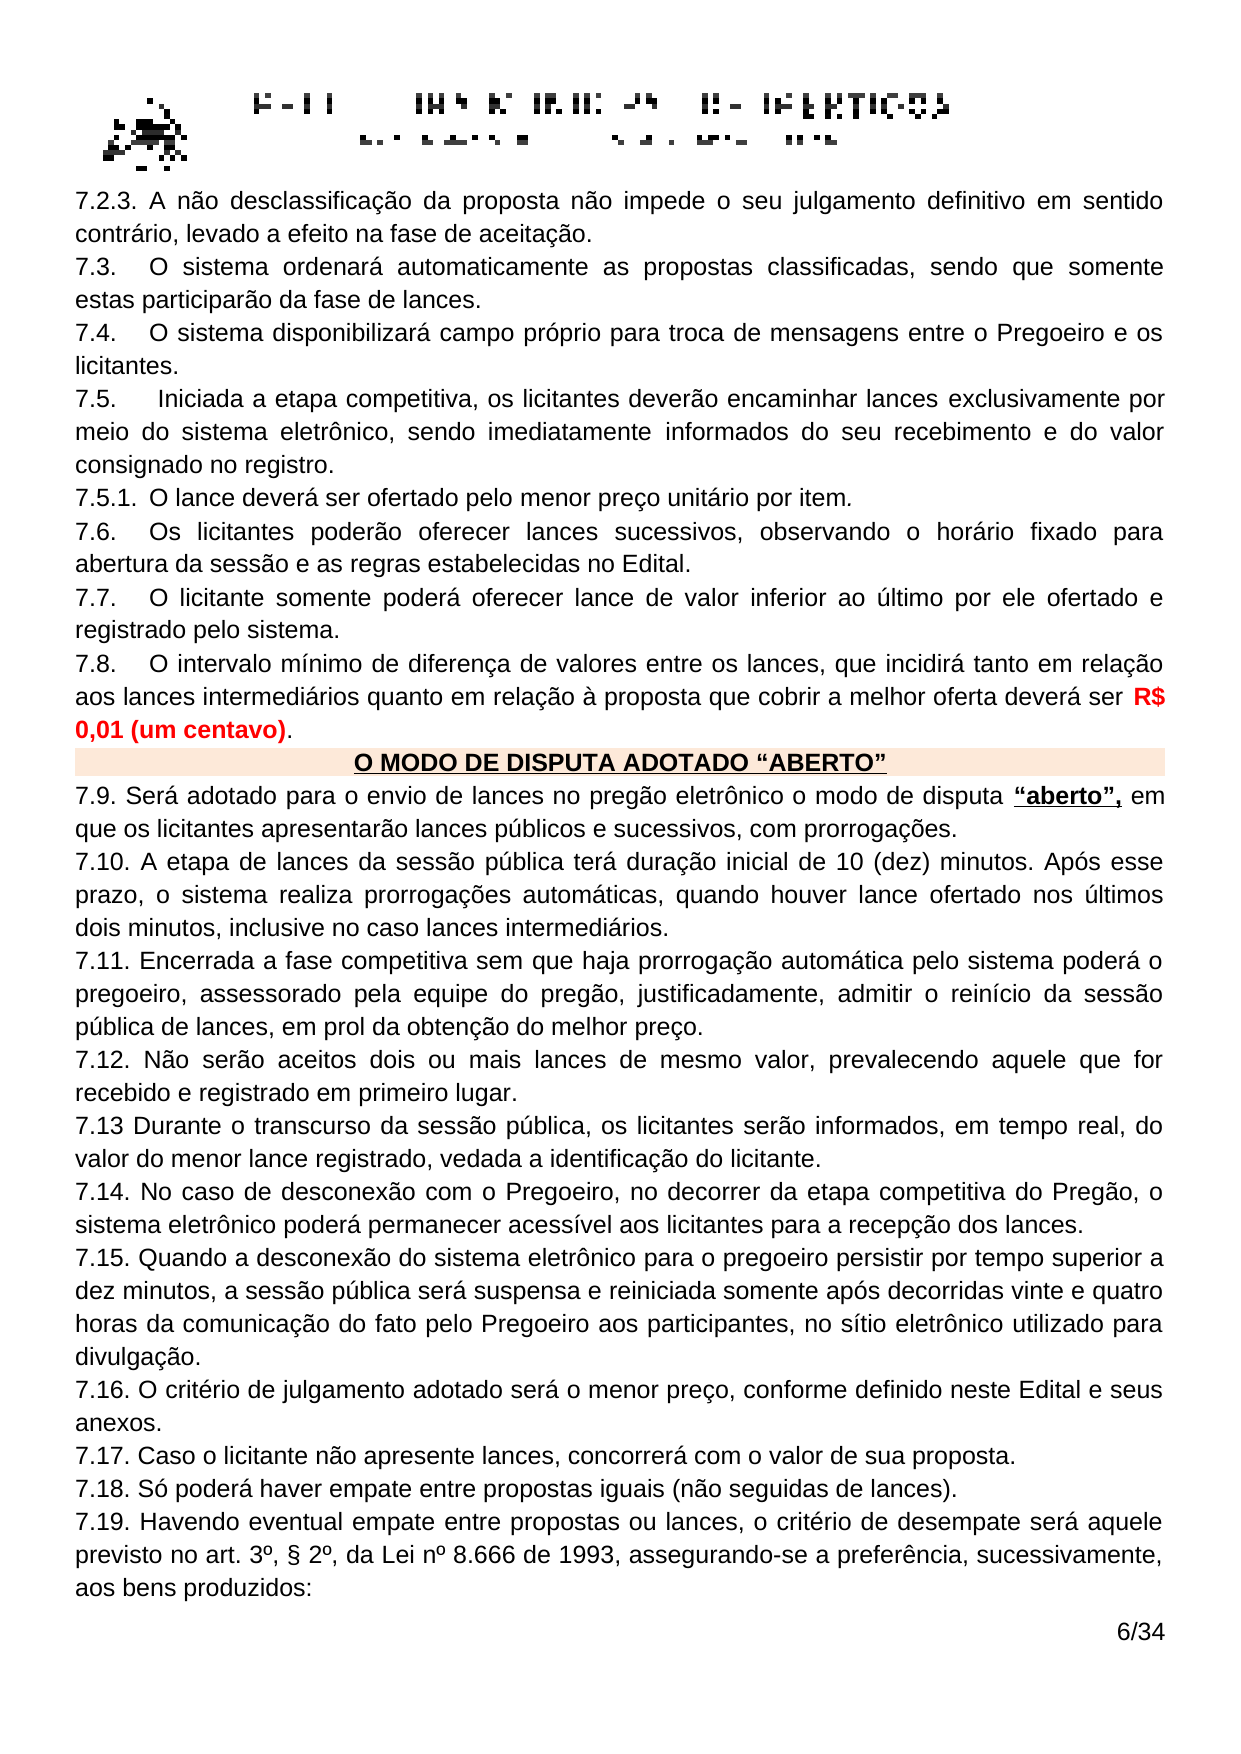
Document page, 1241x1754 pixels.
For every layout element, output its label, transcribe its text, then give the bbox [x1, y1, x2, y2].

list 7.16. O critério de julgamento adotado será o menor preço, conforme definido neste Edital e seus anexos. [75, 1375, 1165, 1437]
list 7.17. Caso o licitante não apresente lances, concorrerá com o valor de sua proposta. [75, 1441, 1165, 1470]
list 7.19. Havendo eventual empate entre propostas ou lances, o critério de desempate será aquele previsto no art. 3º, § 2º, da Lei nº 8.666 de 1993, assegurando-se a preferência, sucessivamente, aos bens produzidos: [75, 1507, 1165, 1602]
list 7.9. Será adotado para o envio de lances no pregão eletrônico o modo de disputa “aberto”, em que os licitantes apresentarão lances públicos e sucessivos, com prorrogações. [75, 781, 1165, 842]
list A não desclassificação da proposta não impede o seu julgamento definitivo em sentido contrário, levado a efeito na fase de aceitação. [75, 186, 1165, 248]
list 7.10. A etapa de lances da sessão pública terá duração inicial de 10 (dez) minutos. Após esse prazo, o sistema realiza prorrogações automáticas, quando houver lance ofertado nos últimos dois minutos, inclusive no caso lances intermediários. [75, 847, 1165, 941]
list Os licitantes poderão oferecer lances sucessivos, observando o horário fixado para abertura da sessão e as regras estabelecidas no Edital. [75, 516, 1165, 578]
list 7.13 Durante o transcurso da sessão pública, os licitantes serão informados, em tempo real, do valor do menor lance registrado, vedada a identificação do licitante. [75, 1111, 1165, 1173]
list O MODO DE DISPUTA ADOTADO “ABERTO” [75, 748, 1165, 776]
list Iniciada a etapa competitiva, os licitantes deverão encaminhar lances exclusivamente por meio do sistema eletrônico, sendo imediatamente informados do seu recebimento e do valor consignado no registro. [75, 384, 1165, 479]
list O intervalo mínimo de diferença de valores entre os lances, que incidirá tanto em relação aos lances intermediários quanto em relação à proposta que cobrir a melhor oferta deverá ser R$ 0,01 (um centavo). [75, 648, 1165, 743]
list O sistema disponibilizará campo próprio para troca de mensagens entre o Pregoeiro e os licitantes. [75, 318, 1165, 380]
list 7.12. Não serão aceitos dois ou mais lances de mesmo valor, prevalecendo aquele que for recebido e registrado em primeiro lugar. [75, 1045, 1165, 1107]
list O lance deverá ser ofertado pelo menor preço unitário por item. [75, 483, 1165, 512]
list 7.18. Só poderá haver empate entre propostas iguais (não seguidas de lances). [75, 1474, 1165, 1503]
list O sistema ordenará automaticamente as propostas classificadas, sendo que somente estas participarão da fase de lances. [75, 252, 1165, 314]
list 7.11. Encerrada a fase competitiva sem que haja prorrogação automática pelo sistema poderá o pregoeiro, assessorado pela equipe do pregão, justificadamente, admitir o reinício da sessão pública de lances, em prol da obtenção do melhor preço. [75, 946, 1165, 1041]
list O licitante somente poderá oferecer lance de valor inferior ao último por ele ofertado e registrado pelo sistema. [75, 582, 1165, 644]
list 7.15. Quando a desconexão do sistema eletrônico para o pregoeiro persistir por tempo superior a dez minutos, a sessão pública será suspensa e reiniciada somente após decorridas vinte e quatro horas da comunicação do fato pelo Pregoeiro aos participantes, no sítio eletrônico utilizado para divulgação. [75, 1243, 1165, 1371]
list 7.14. No caso de desconexão com o Pregoeiro, no decorrer da etapa competitiva do Pregão, o sistema eletrônico poderá permanecer acessível aos licitantes para a recepção dos lances. [75, 1177, 1165, 1239]
